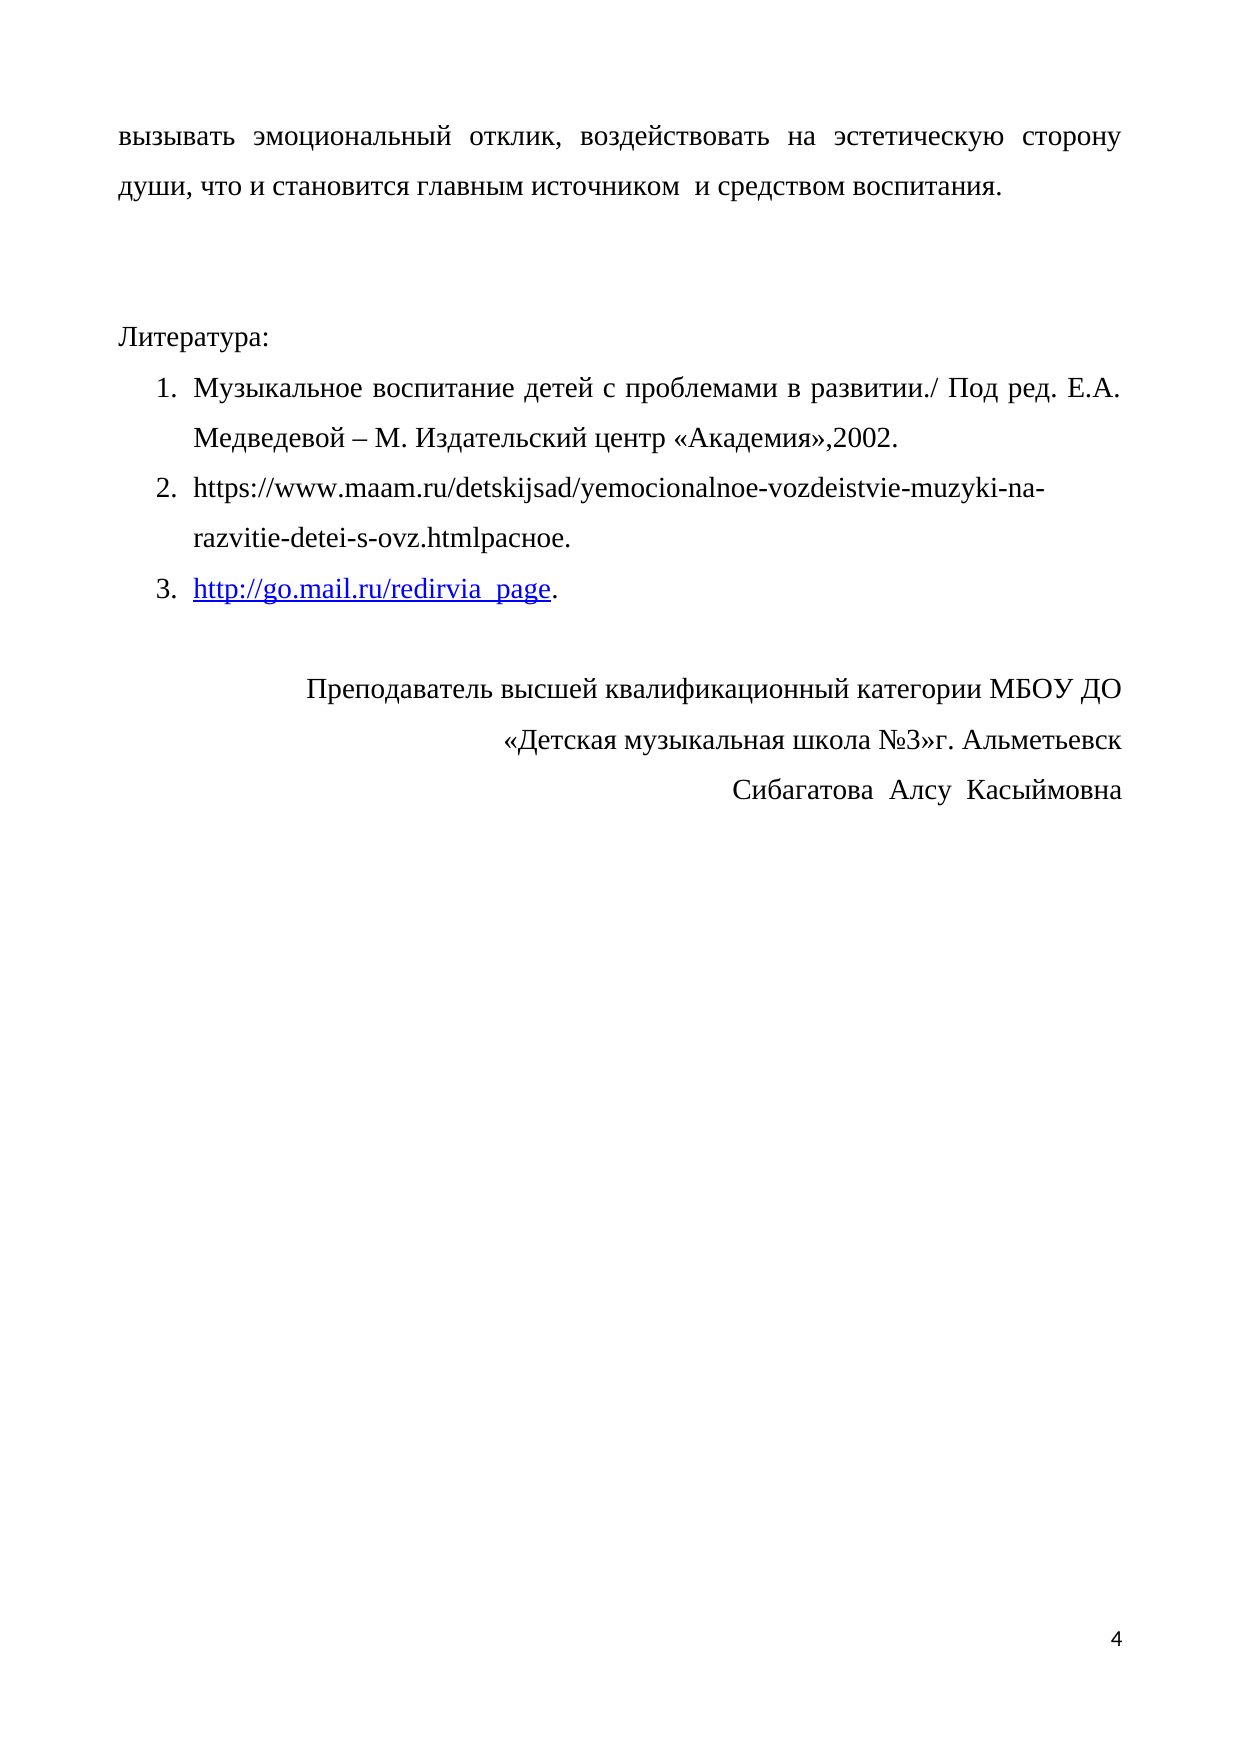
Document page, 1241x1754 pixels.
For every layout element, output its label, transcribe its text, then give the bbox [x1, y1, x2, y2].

list http://go.mail.ru/redirvia_page. [156, 571, 1122, 604]
list Преподаватель высшей квалификационный категории МБОУ ДО «Детская музыкальная школа №3»г. Альметьевск [193, 672, 1122, 755]
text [118, 118, 1122, 202]
list https://www.maam.ru/detskijsad/yemocionalnoe-vozdeistvie-muzyki-na-razvitie-detei-s-ovz.htmlрасное. [156, 470, 1122, 554]
list Музыкальное воспитание детей с проблемами в развитии./ Под ред. Е.А. Медведевой – М. Издательский центр «Академия»,2002. [156, 370, 1122, 453]
list Сибагатова Алсу Касыймовна [193, 772, 1122, 806]
text Литература: [118, 319, 1122, 353]
